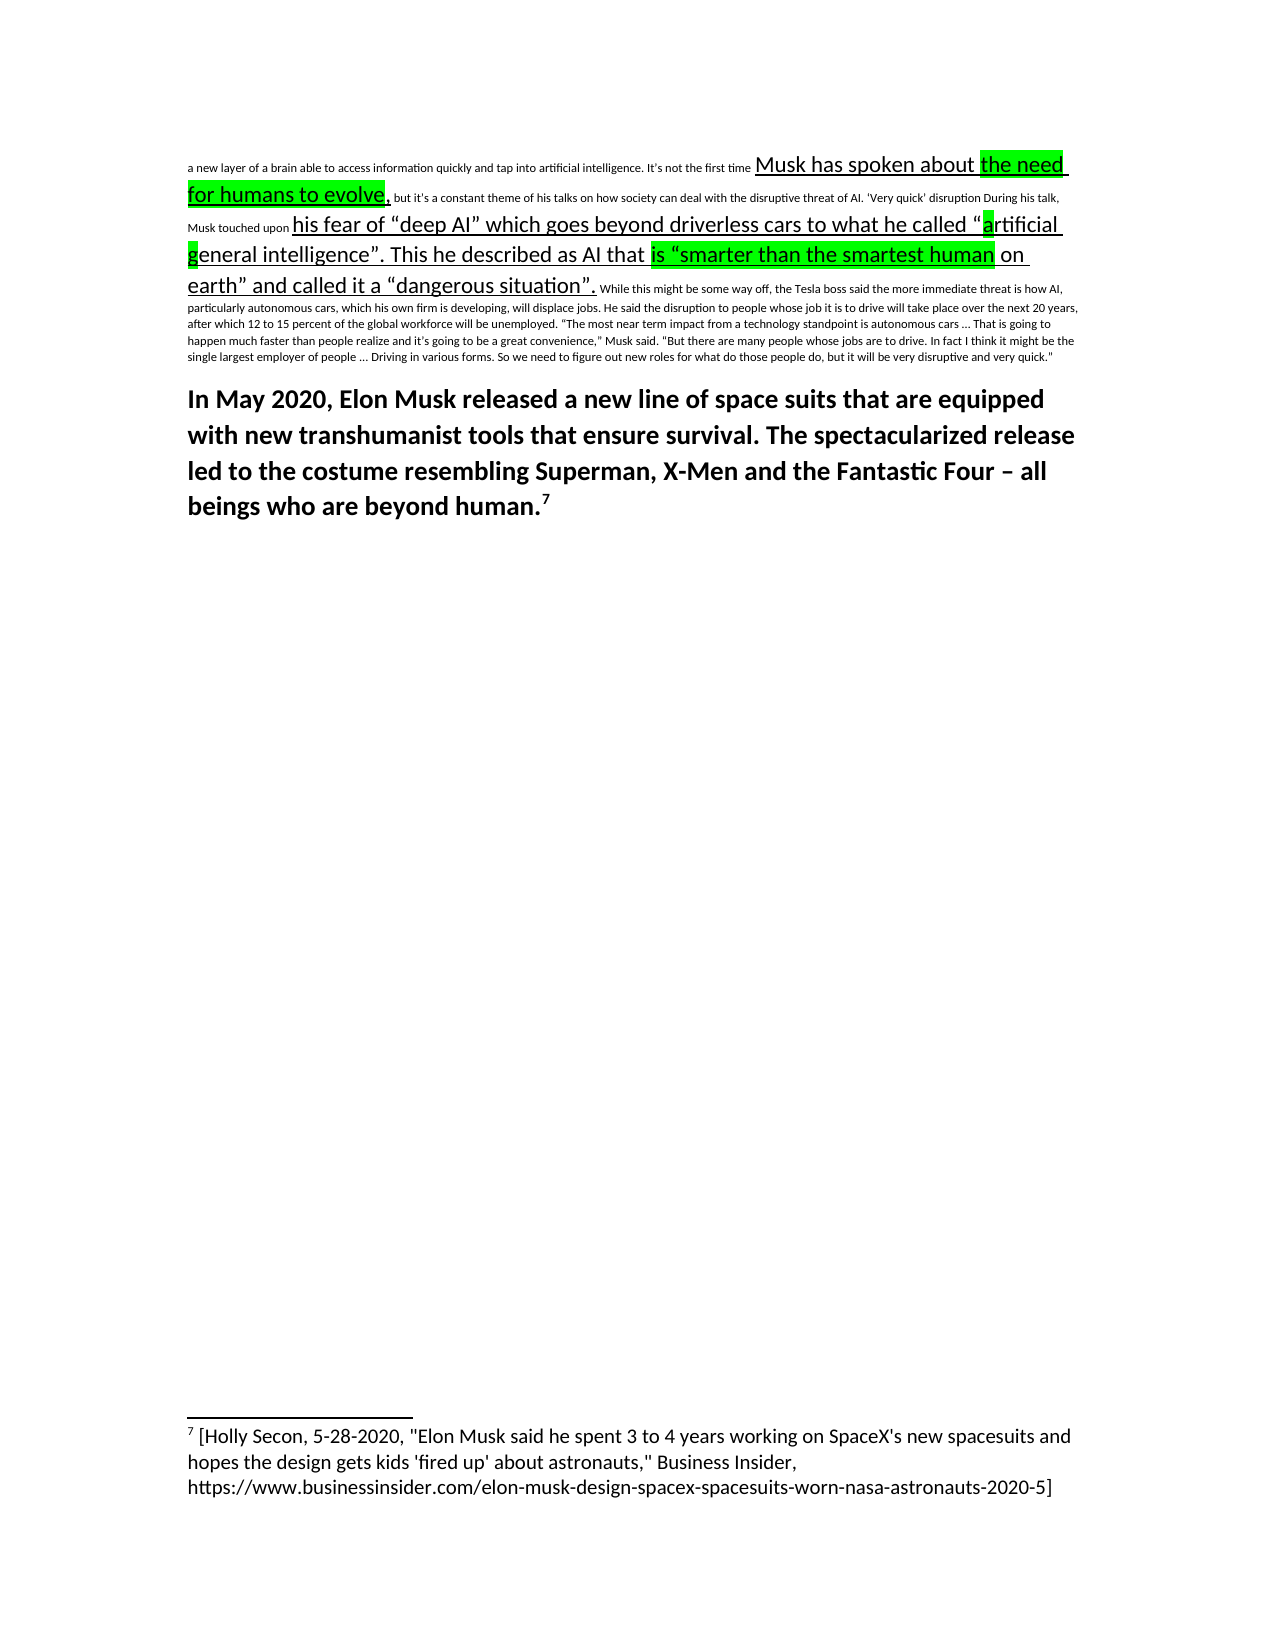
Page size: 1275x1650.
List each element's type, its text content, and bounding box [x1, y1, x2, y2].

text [187, 150, 1087, 365]
subtitle In May 2020, Elon Musk released a new line of space suits that are equipped with new transhumanist tools that ensure survival. The spectacularized release led to the costume resembling Superman, X-Men and the Fantastic Four – all beings who are beyond human. [187, 382, 1087, 522]
